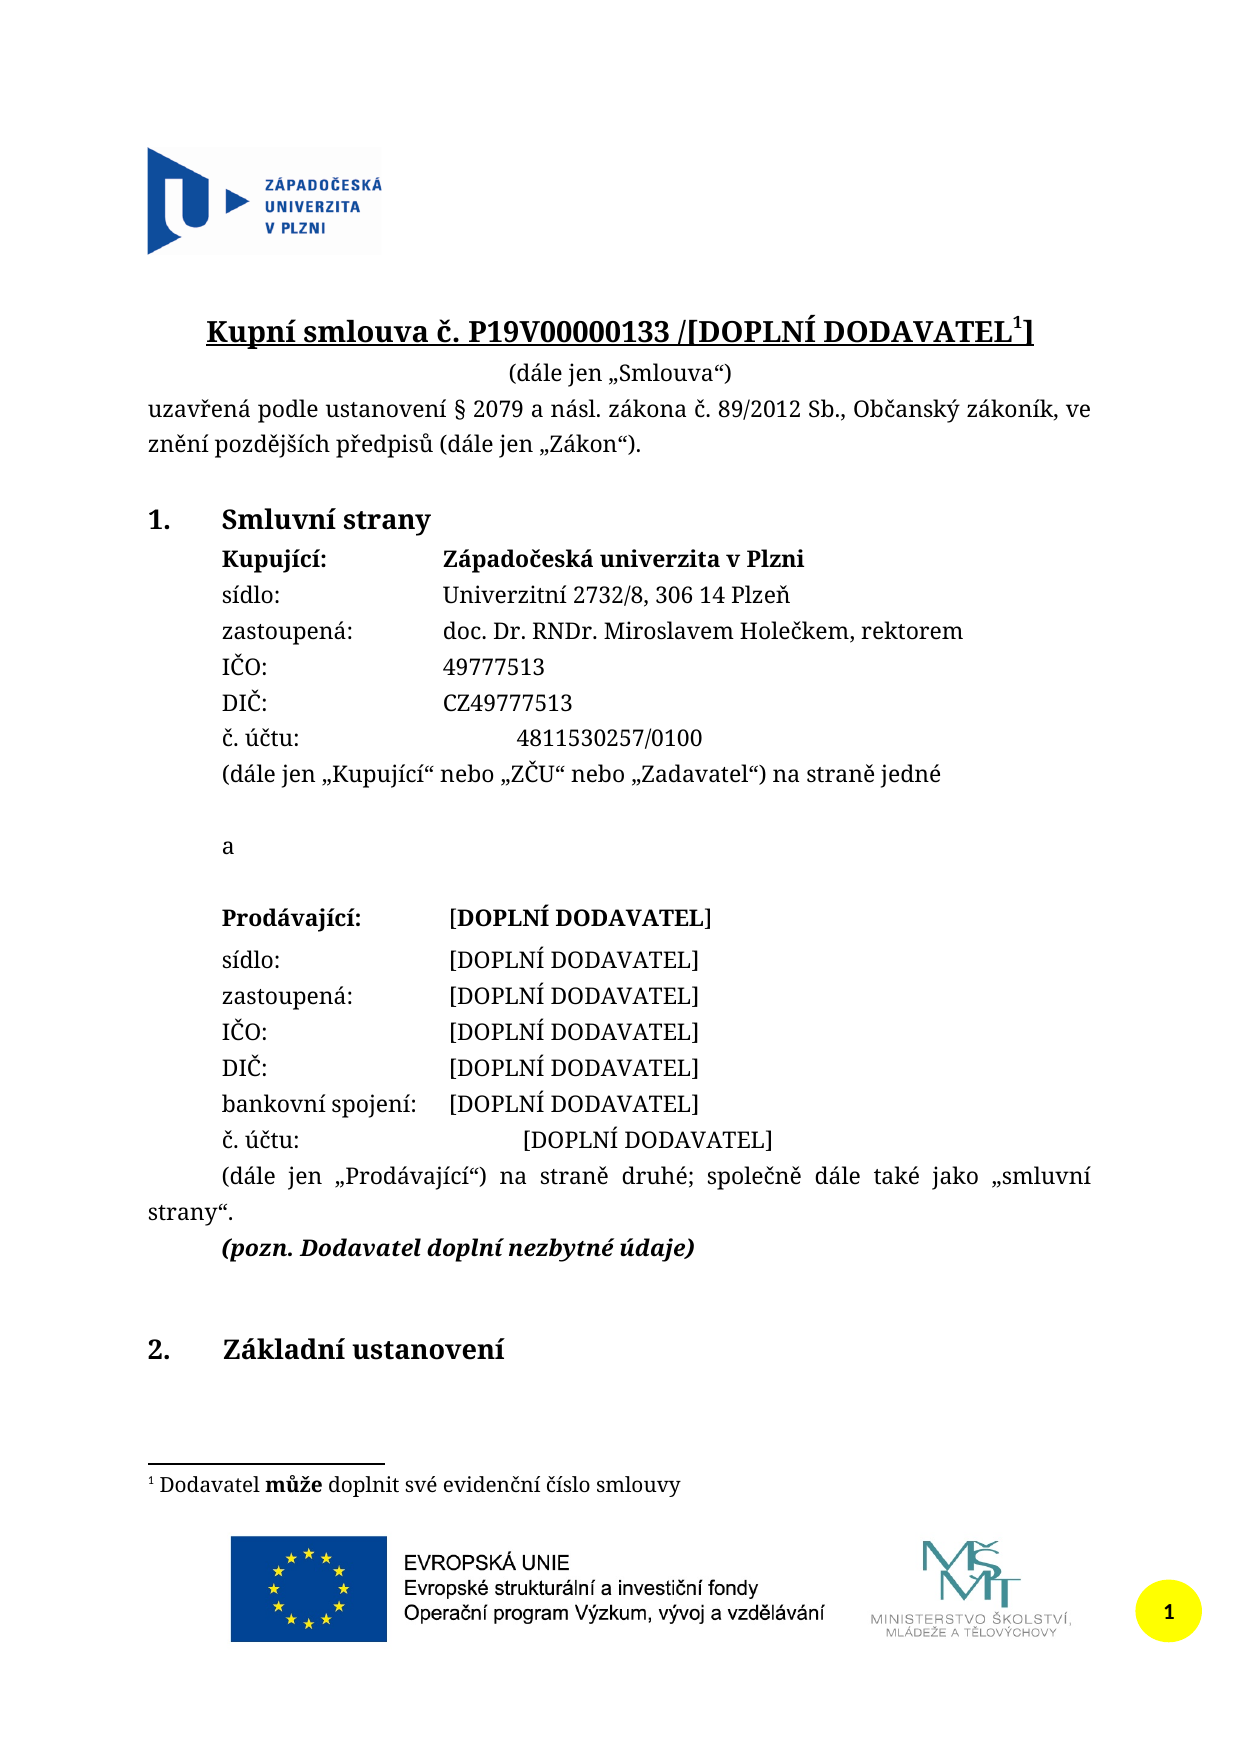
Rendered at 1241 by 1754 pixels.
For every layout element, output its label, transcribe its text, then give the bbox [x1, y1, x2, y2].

text (dále jen „Prodávající“) na straně druhé; společně dále také jako „smluvní strany“. [148, 1160, 1092, 1227]
text uzavřená podle ustanovení § 2079 a násl. zákona č. 89/2012 Sb., Občanský zákoník, ve znění pozdějších předpisů (dále jen „Zákon“). [148, 392, 1092, 460]
list Smluvní strany [148, 500, 1092, 537]
text IČO: [DOPLNÍ DODAVATEL] [222, 1016, 1092, 1047]
text DIČ: [DOPLNÍ DODAVATEL] [222, 1052, 1092, 1083]
text č. účtu: 4811530257/0100 [222, 722, 1092, 754]
text DIČ: CZ49777513 [222, 686, 1092, 718]
text Kupní smlouva č. P19V00000133 /[DOPLNÍ DODAVATEL] [148, 311, 1092, 351]
text č. účtu: [DOPLNÍ DODAVATEL] [222, 1124, 1092, 1155]
text sídlo: [DOPLNÍ DODAVATEL] [222, 944, 1092, 976]
text IČO: 49777513 [222, 651, 1092, 682]
picture [222, 1524, 1080, 1653]
text Prodávající: [DOPLNÍ DODAVATEL] [148, 902, 1092, 933]
text (pozn. Dodavatel doplní nezbytné údaje) [148, 1232, 1092, 1263]
list Základní ustanovení [148, 1330, 1092, 1367]
text (dále jen „Smlouva“) [148, 357, 1092, 388]
text a [222, 830, 1092, 861]
text sídlo: Univerzitní 2732/8, 306 14 Plzeň [222, 579, 1092, 610]
text Kupující: Západočeská univerzita v Plzni [222, 543, 1092, 574]
text zastoupená: [DOPLNÍ DODAVATEL] [222, 980, 1092, 1011]
picture [147, 147, 382, 255]
text (dále jen „Kupující“ nebo „ZČU“ nebo „Zadavatel“) na straně jedné [222, 758, 1092, 789]
text bankovní spojení: [DOPLNÍ DODAVATEL] [148, 1088, 1092, 1119]
text zastoupená: doc. Dr. RNDr. Miroslavem Holečkem, rektorem [222, 614, 1092, 646]
